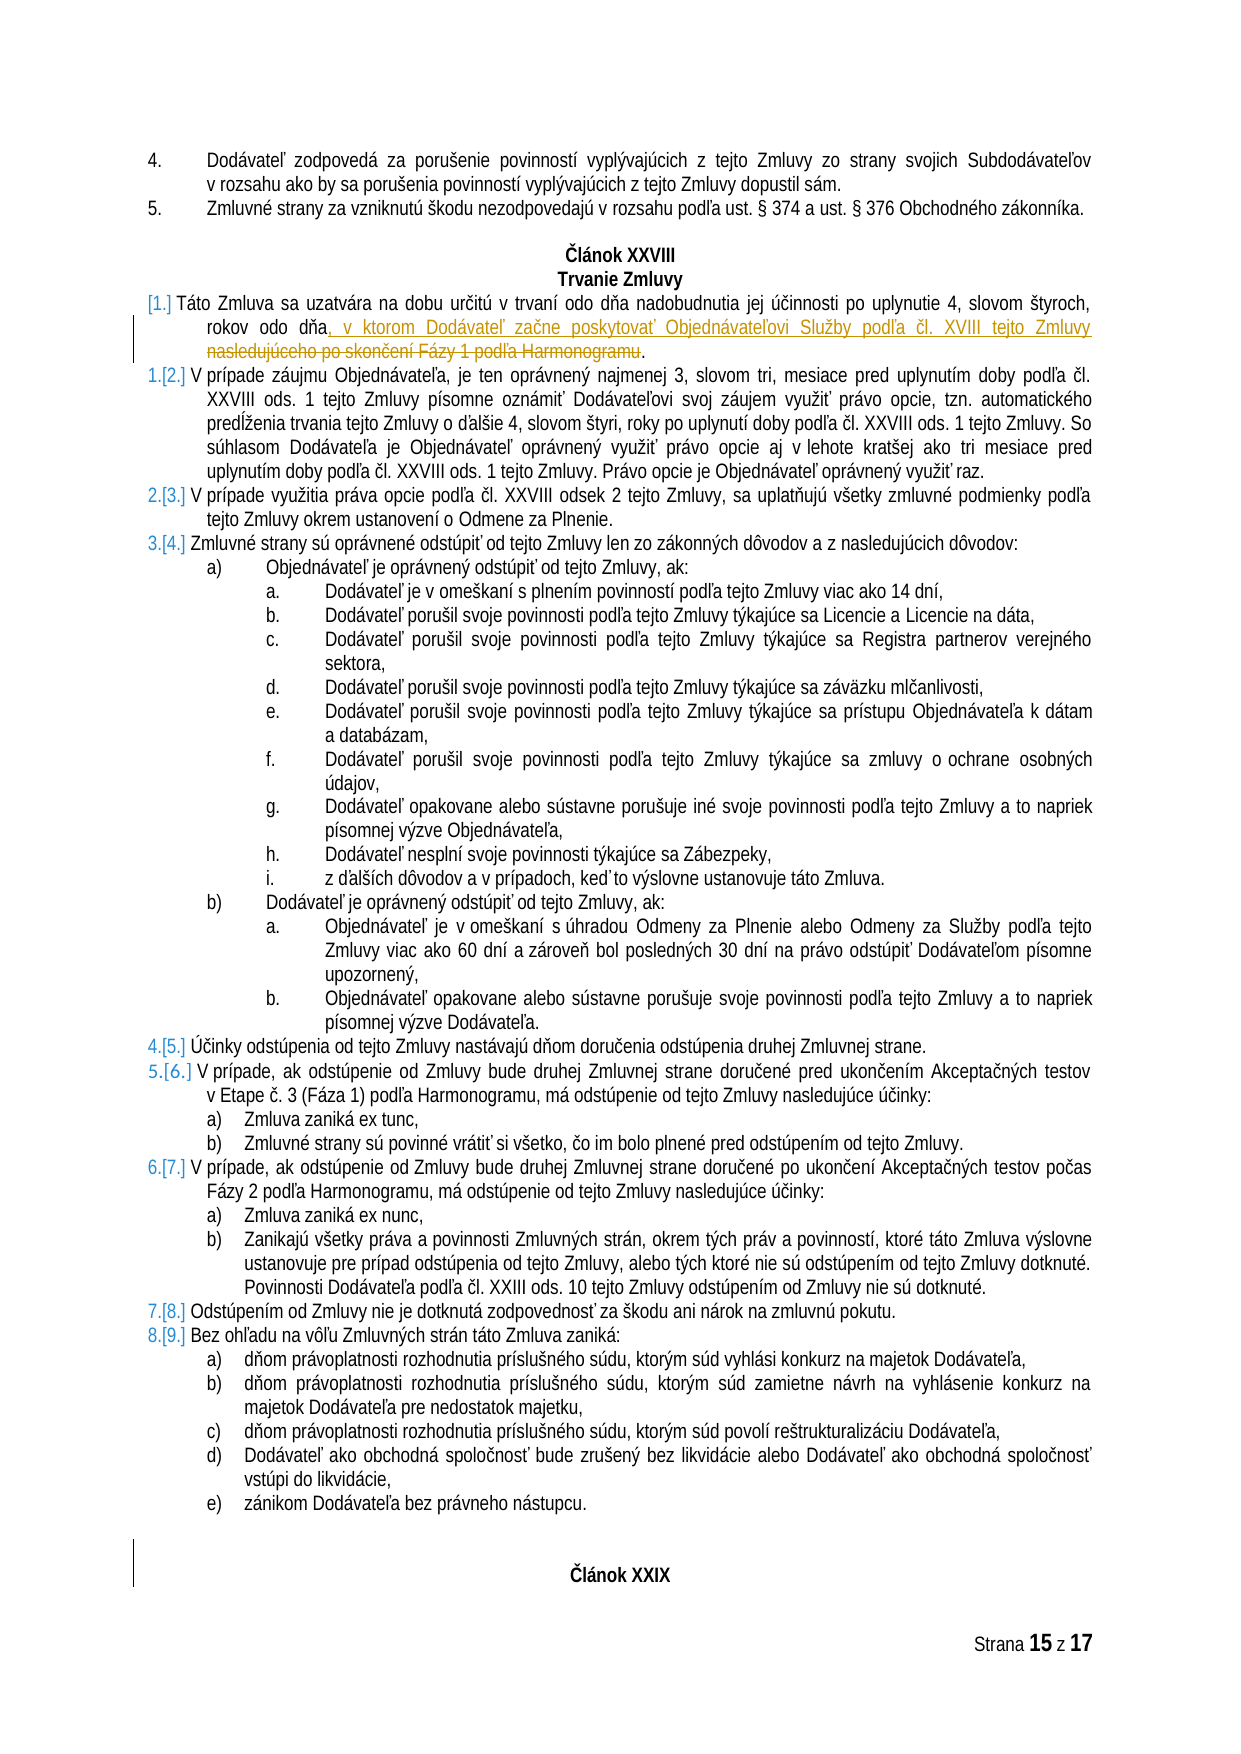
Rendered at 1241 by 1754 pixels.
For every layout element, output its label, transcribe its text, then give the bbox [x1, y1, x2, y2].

text Článok XXIX [148, 1563, 1093, 1587]
list Dodávateľ porušil svoje povinnosti podľa tejto Zmluvy týkajúce sa Registra partnerov verejného sektora, [266, 627, 1093, 675]
list Dodávateľ opakovane alebo sústavne porušuje iné svoje povinnosti podľa tejto Zmluvy a to napriek písomnej výzve Objednávateľa, [266, 794, 1093, 842]
list Dodávateľ zodpovedá za porušenie povinností vyplývajúcich z tejto Zmluvy zo strany svojich Subdodávateľov v rozsahu ako by sa porušenia povinností vyplývajúcich z tejto Zmluvy dopustil sám. [148, 148, 1093, 196]
list Bez ohľadu na vôľu Zmluvných strán táto Zmluva zaniká: [148, 1323, 1093, 1347]
list V prípade, ak odstúpenie od Zmluvy bude druhej Zmluvnej strane doručené po ukončení Akceptačných testov počas Fázy 2 podľa Harmonogramu, má odstúpenie od tejto Zmluvy nasledujúce účinky: [148, 1155, 1093, 1203]
list Zanikajú všetky práva a povinnosti Zmluvných strán, okrem tých práv a povinností, ktoré táto Zmluva výslovne ustanovuje pre prípad odstúpenia od tejto Zmluvy, alebo tých ktoré nie sú odstúpením od tejto Zmluvy dotknuté. Povinnosti Dodávateľa podľa čl. XXIII ods. 10 tejto Zmluvy odstúpením od Zmluvy nie sú dotknuté. [207, 1227, 1093, 1299]
list Zmluvné strany za vzniknutú škodu nezodpovedajú v rozsahu podľa ust. § 374 a ust. § 376 Obchodného zákonníka. [148, 196, 1093, 219]
list Dodávateľ porušil svoje povinnosti podľa tejto Zmluvy týkajúce sa prístupu Objednávateľa k dátam a databázam, [266, 699, 1093, 747]
list Dodávateľ porušil svoje povinnosti podľa tejto Zmluvy týkajúce sa záväzku mlčanlivosti, [266, 675, 1093, 699]
list Dodávateľ je oprávnený odstúpiť od tejto Zmluvy, ak: [207, 890, 1093, 914]
list Odstúpením od Zmluvy nie je dotknutá zodpovednosť za škodu ani nárok na zmluvnú pokutu. [148, 1299, 1093, 1323]
list Dodávateľ nesplní svoje povinnosti týkajúce sa Zábezpeky, [266, 842, 1093, 866]
list dňom právoplatnosti rozhodnutia príslušného súdu, ktorým súd zamietne návrh na vyhlásenie konkurz na majetok Dodávateľa pre nedostatok majetku, [207, 1371, 1093, 1419]
text Trvanie Zmluvy [148, 267, 1093, 291]
list Objednávateľ je oprávnený odstúpiť od tejto Zmluvy, ak: [207, 555, 1093, 579]
list V prípade využitia práva opcie podľa čl. XXVIII odsek 2 tejto Zmluvy, sa uplatňujú všetky zmluvné podmienky podľa tejto Zmluvy okrem ustanovení o Odmene za Plnenie. [148, 483, 1093, 531]
list z ďalších dôvodov a v prípadoch, keď to výslovne ustanovuje táto Zmluva. [266, 866, 1093, 890]
text Článok XXVIII [148, 243, 1093, 267]
list Objednávateľ opakovane alebo sústavne porušuje svoje povinnosti podľa tejto Zmluvy a to napriek písomnej výzve Dodávateľa. [266, 986, 1093, 1034]
list Zmluvné strany sú oprávnené odstúpiť od tejto Zmluvy len zo zákonných dôvodov a z nasledujúcich dôvodov: [148, 531, 1093, 555]
list Zmluva zaniká ex nunc, [207, 1203, 1093, 1227]
list Táto Zmluva sa uzatvára na dobu určitú v trvaní odo dňa nadobudnutia jej účinnosti po uplynutie 4, slovom štyroch, rokov odo dňa. [148, 291, 1093, 363]
list Objednávateľ je v omeškaní s úhradou Odmeny za Plnenie alebo Odmeny za Služby podľa tejto Zmluvy viac ako 60 dní a zároveň bol posledných 30 dní na právo odstúpiť Dodávateľom písomne upozornený, [266, 914, 1093, 986]
list Účinky odstúpenia od tejto Zmluvy nastávajú dňom doručenia odstúpenia druhej Zmluvnej strane. [148, 1034, 1093, 1058]
list Dodávateľ porušil svoje povinnosti podľa tejto Zmluvy týkajúce sa Licencie a Licencie na dáta, [266, 603, 1093, 627]
list V prípade, ak odstúpenie od Zmluvy bude druhej Zmluvnej strane doručené pred ukončením Akceptačných testov v Etape č. 3 (Fáza 1) podľa Harmonogramu, má odstúpenie od tejto Zmluvy nasledujúce účinky: [148, 1058, 1093, 1107]
list V prípade záujmu Objednávateľa, je ten oprávnený najmenej 3, slovom tri, mesiace pred uplynutím doby podľa čl. XXVIII ods. 1 tejto Zmluvy písomne oznámiť Dodávateľovi svoj záujem využiť právo opcie, tzn. automatického predĺženia trvania tejto Zmluvy o ďalšie 4, slovom štyri, roky po uplynutí doby podľa čl. XXVIII ods. 1 tejto Zmluvy. So súhlasom Dodávateľa je Objednávateľ oprávnený využiť právo opcie aj v lehote kratšej ako tri mesiace pred uplynutím doby podľa čl. XXVIII ods. 1 tejto Zmluvy. Právo opcie je Objednávateľ oprávnený využiť raz. [148, 363, 1093, 483]
list zánikom Dodávateľa bez právneho nástupcu. [207, 1491, 1093, 1515]
list Dodávateľ porušil svoje povinnosti podľa tejto Zmluvy týkajúce sa zmluvy o ochrane osobných údajov, [266, 747, 1093, 794]
list Dodávateľ je v omeškaní s plnením povinností podľa tejto Zmluvy viac ako 14 dní, [266, 579, 1093, 603]
list dňom právoplatnosti rozhodnutia príslušného súdu, ktorým súd povolí reštrukturalizáciu Dodávateľa, [207, 1419, 1093, 1443]
list Dodávateľ ako obchodná spoločnosť bude zrušený bez likvidácie alebo Dodávateľ ako obchodná spoločnosť vstúpi do likvidácie, [207, 1443, 1093, 1491]
list dňom právoplatnosti rozhodnutia príslušného súdu, ktorým súd vyhlási konkurz na majetok Dodávateľa, [207, 1347, 1093, 1371]
list Zmluva zaniká ex tunc, [207, 1107, 1093, 1131]
list Zmluvné strany sú povinné vrátiť si všetko, čo im bolo plnené pred odstúpením od tejto Zmluvy. [207, 1131, 1093, 1155]
